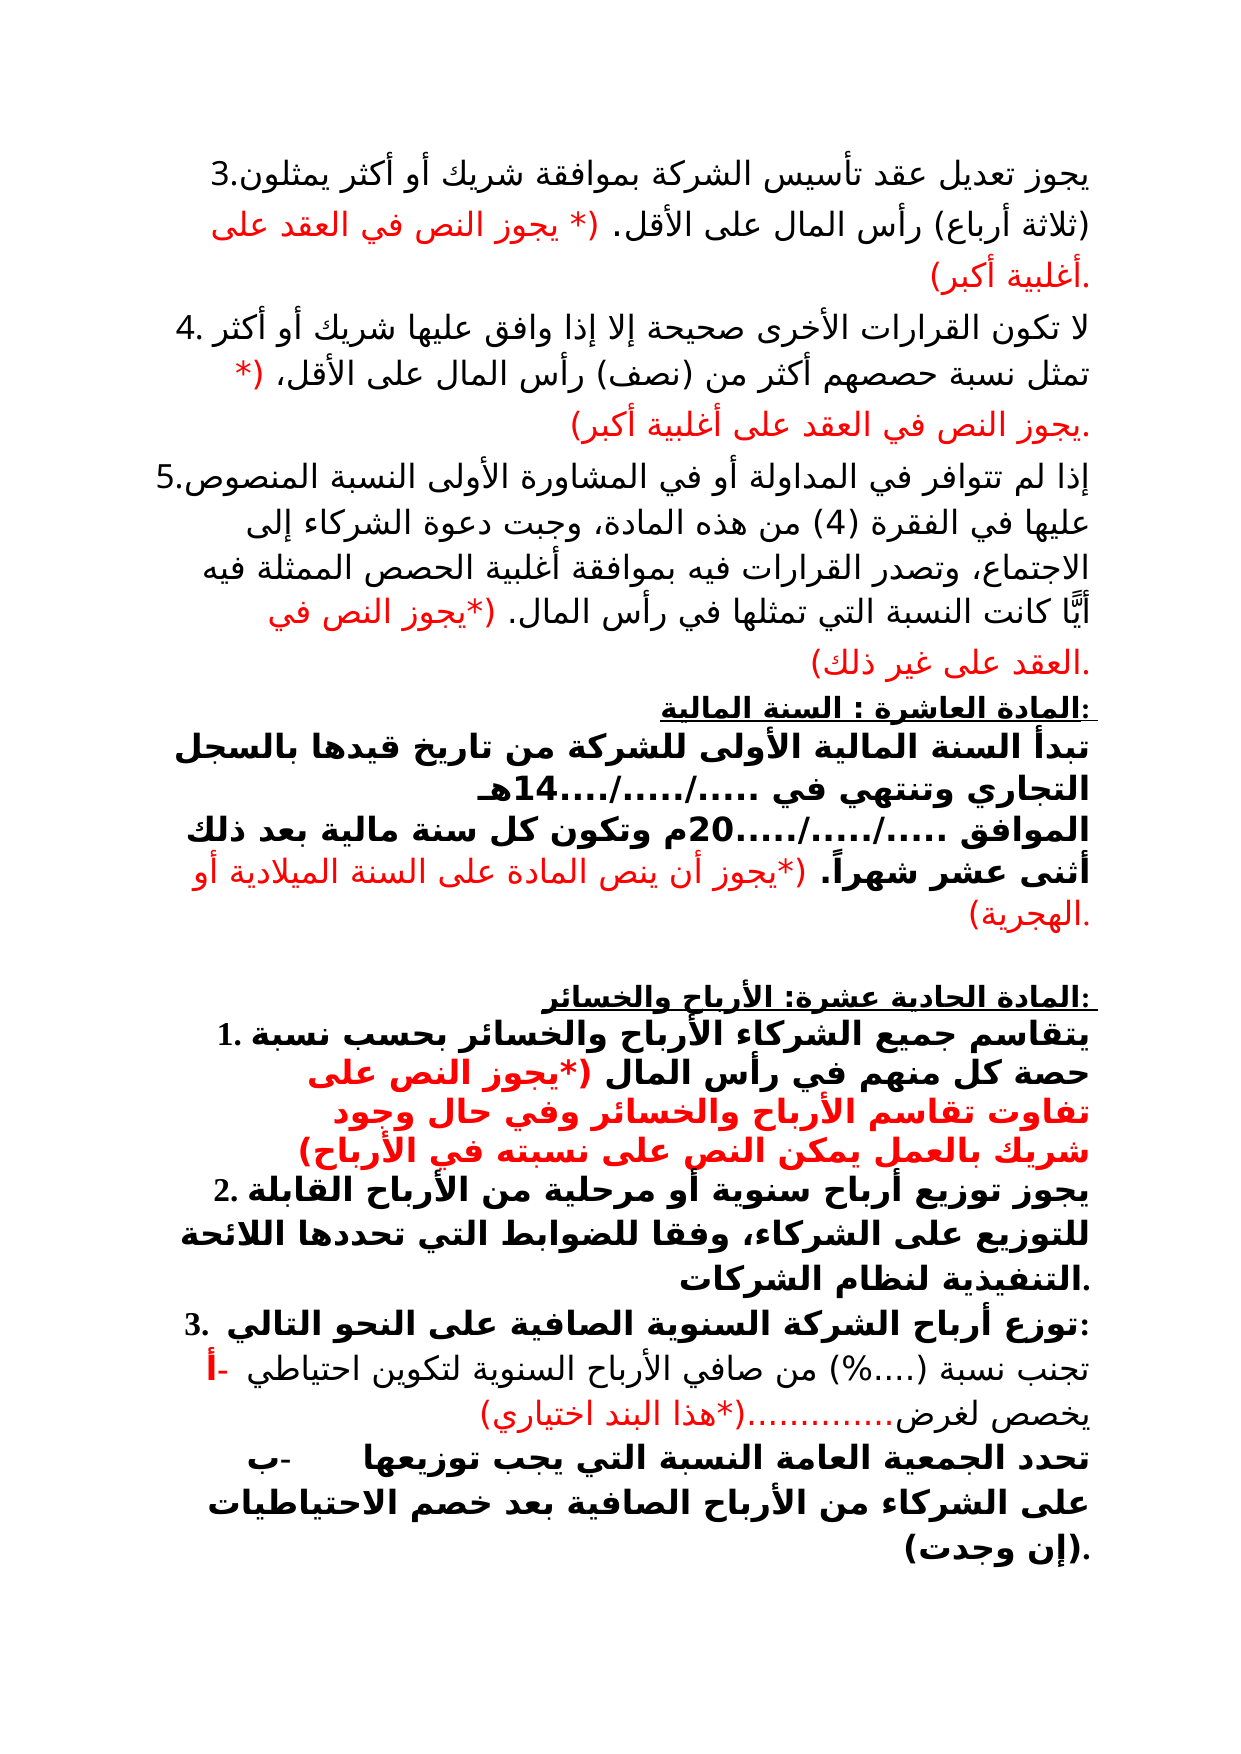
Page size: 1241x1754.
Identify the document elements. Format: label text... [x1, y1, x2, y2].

text 1. يتقاسم جميع الشركاء الأرباح والخسائر بحسب نسبة حصة كل منهم في رأس المال (*يجوز النص على تفاوت تقاسم الأرباح والخسائر وفي حال وجود شريك بالعمل يمكن النص على نسبته في الأرباح) [162, 1014, 1090, 1170]
list تحدد الجمعية العامة النسبة التي يجب توزيعها على الشركاء من الأرباح الصافية بعد خصم الاحتياطيات (إن وجدت). [184, 1438, 1090, 1567]
list يجوز تعديل عقد تأسيس الشركة بموافقة شريك أو أكثر يمثلون (ثلاثة أرباع) رأس المال على الأقل. (* يجوز النص في العقد على أغلبية أكبر). [150, 150, 1090, 297]
text 3. توزع أرباح الشركة السنوية الصافية على النحو التالي: [150, 1304, 1090, 1343]
list تجنب نسبة (....%) من صافي الأرباح السنوية لتكوين احتياطي يخصص لغرض..............(*هذا البند اختياري) [184, 1349, 1090, 1433]
list إذا لم تتوافر في المداولة أو في المشاورة الأولى النسبة المنصوص عليها في الفقرة (4) من هذه المادة، وجبت دعوة الشركاء إلى الاجتماع، وتصدر القرارات فيه بموافقة أغلبية الحصص الممثلة فيه أيًّا كانت النسبة التي تمثلها في رأس المال. (*يجوز النص في العقد على غير ذلك). [150, 453, 1090, 684]
text تبدأ السنة المالية الأولى للشركة من تاريخ قيدها بالسجل التجاري وتنتهي في ...../...../....14هـ الموافق ...../...../.....20م وتكون كل سنة مالية بعد ذلك أثنى عشر شهراً. (*يجوز أن ينص المادة على السنة الميلادية أو الهجرية). [150, 725, 1090, 933]
list لا تكون القرارات الأخرى صحيحة إلا إذا وافق عليها شريك أو أكثر تمثل نسبة حصصهم أكثر من (نصف) رأس المال على الأقل، (* يجوز النص في العقد على أغلبية أكبر). [150, 304, 1090, 446]
text المادة الحادية عشرة: الأرباح والخسائر: [150, 980, 1090, 1014]
text 2. يجوز توزيع أرباح سنوية أو مرحلية من الأرباح القابلة للتوزيع على الشركاء، وفقا للضوابط التي تحددها اللائحة التنفيذية لنظام الشركات. [150, 1170, 1090, 1298]
text المادة العاشرة : السنة المالية: [150, 691, 1090, 725]
